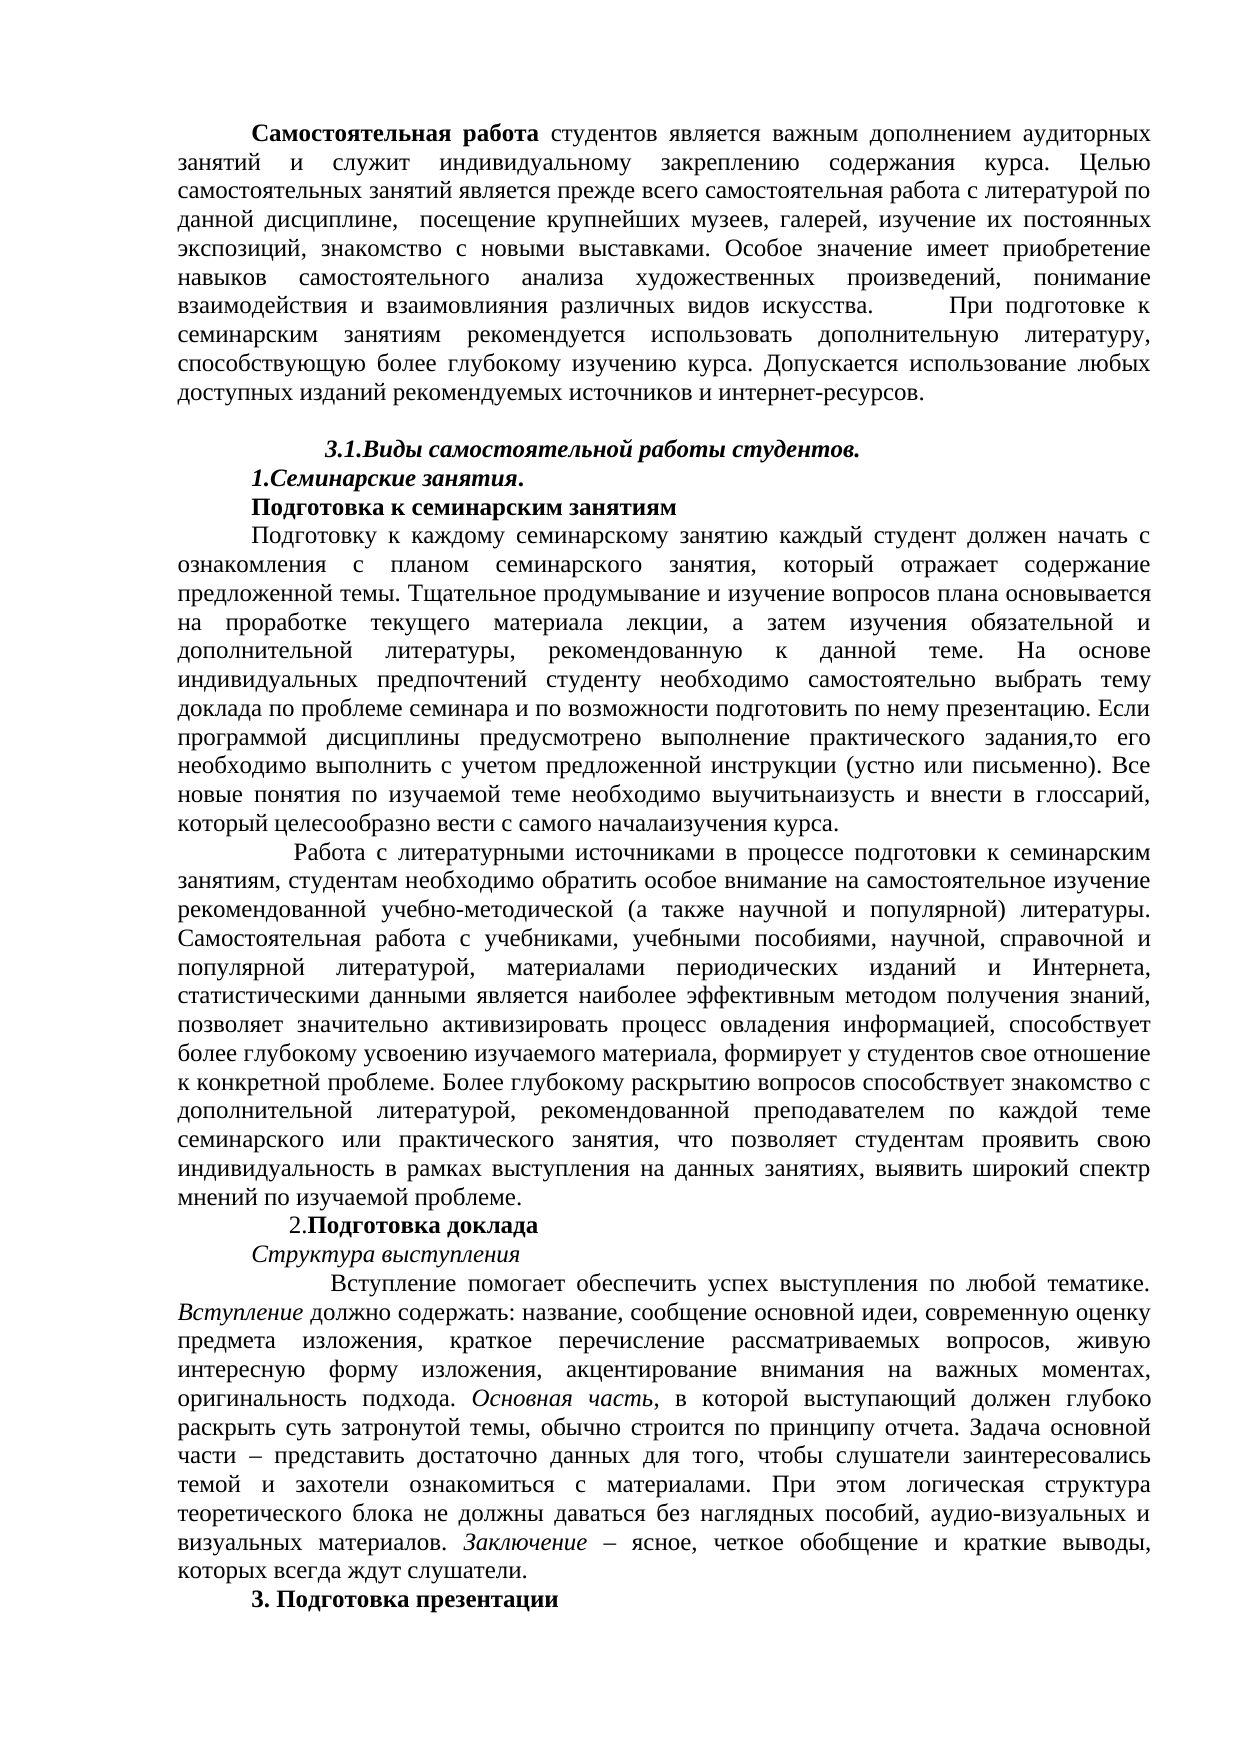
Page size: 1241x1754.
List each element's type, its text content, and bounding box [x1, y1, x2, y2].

text Работа с литературными источниками в процессе подготовки к семинарским занятиям, студентам необходимо обратить особое внимание на самостоятельное изучение рекомендованной учебно-методической (а также научной и популярной) литературы. Самостоятельная работа с учебниками, учебными пособиями, научной, справочной и популярной литературой, материалами периодических изданий и Интернета, статистическими данными является наиболее эффективным методом получения знаний, позволяет значительно активизировать процесс овладения информацией, способствует более глубокому усвоению изучаемого материала, формирует у студентов свое отношение к конкретной проблеме. Более глубокому раскрытию вопросов способствует знакомство с дополнительной литературой, рекомендованной преподавателем по каждой теме семинарского или практического занятия, что позволяет студентам проявить свою индивидуальность в рамках выступления на данных занятиях, выявить широкий спектр мнений по изучаемой проблеме. [177, 837, 1152, 1211]
text 3. Подготовка презентации [177, 1584, 1152, 1613]
text Подготовка к семинарским занятиям [177, 492, 1152, 521]
text 3.1.Виды самостоятельной работы студентов. [177, 434, 1152, 463]
text 1.Семинарские занятия. [177, 463, 1152, 492]
text Самостоятельная работа студентов является важным дополнением аудиторных занятий и служит индивидуальному закреплению содержания курса. Целью самостоятельных занятий является прежде всего самостоятельная работа с литературой по данной дисциплине, посещение крупнейших музеев, галерей, изучение их постоянных экспозиций, знакомство с новыми выставками. Особое значение имеет приобретение навыков самостоятельного анализа художественных произведений, понимание взаимодействия и взаимовлияния различных видов искусства. При подготовке к семинарским занятиям рекомендуется использовать дополнительную литературу, способствующую более глубокому изучению курса. Допускается использование любых доступных изданий рекомендуемых источников и интернет-ресурсов. [177, 118, 1152, 406]
text Структура выступления [177, 1239, 1152, 1268]
text 2.Подготовка доклада [177, 1211, 1152, 1239]
text Вступление помогает обеспечить успех выступления по любой тематике. Вступление должно содержать: название, сообщение основной идеи, современную оценку предмета изложения, краткое перечисление рассматриваемых вопросов, живую интересную форму изложения, акцентирование внимания на важных моментах, оригинальность подхода. Основная часть, в которой выступающий должен глубоко раскрыть суть затронутой темы, обычно строится по принципу отчета. Задача основной части – представить достаточно данных для того, чтобы слушатели заинтересовались темой и захотели ознакомиться с материалами. При этом логическая структура теоретического блока не должны даваться без наглядных пособий, аудио-визуальных и визуальных материалов. Заключение – ясное, четкое обобщение и краткие выводы, которых всегда ждут слушатели. [177, 1268, 1152, 1584]
text Подготовку к каждому семинарскому занятию каждый студент должен начать с ознакомления с планом семинарского занятия, который отражает содержание предложенной темы. Тщательное продумывание и изучение вопросов плана основывается на проработке текущего материала лекции, а затем изучения обязательной и дополнительной литературы, рекомендованную к данной теме. На основе индивидуальных предпочтений студенту необходимо самостоятельно выбрать тему доклада по проблеме семинара и по возможности подготовить по нему презентацию. Если программой дисциплины предусмотрено выполнение практического задания,то его необходимо выполнить с учетом предложенной инструкции (устно или письменно). Все новые понятия по изучаемой теме необходимо выучитьнаизусть и внести в глоссарий, который целесообразно вести с самого началаизучения курса. [177, 521, 1152, 837]
